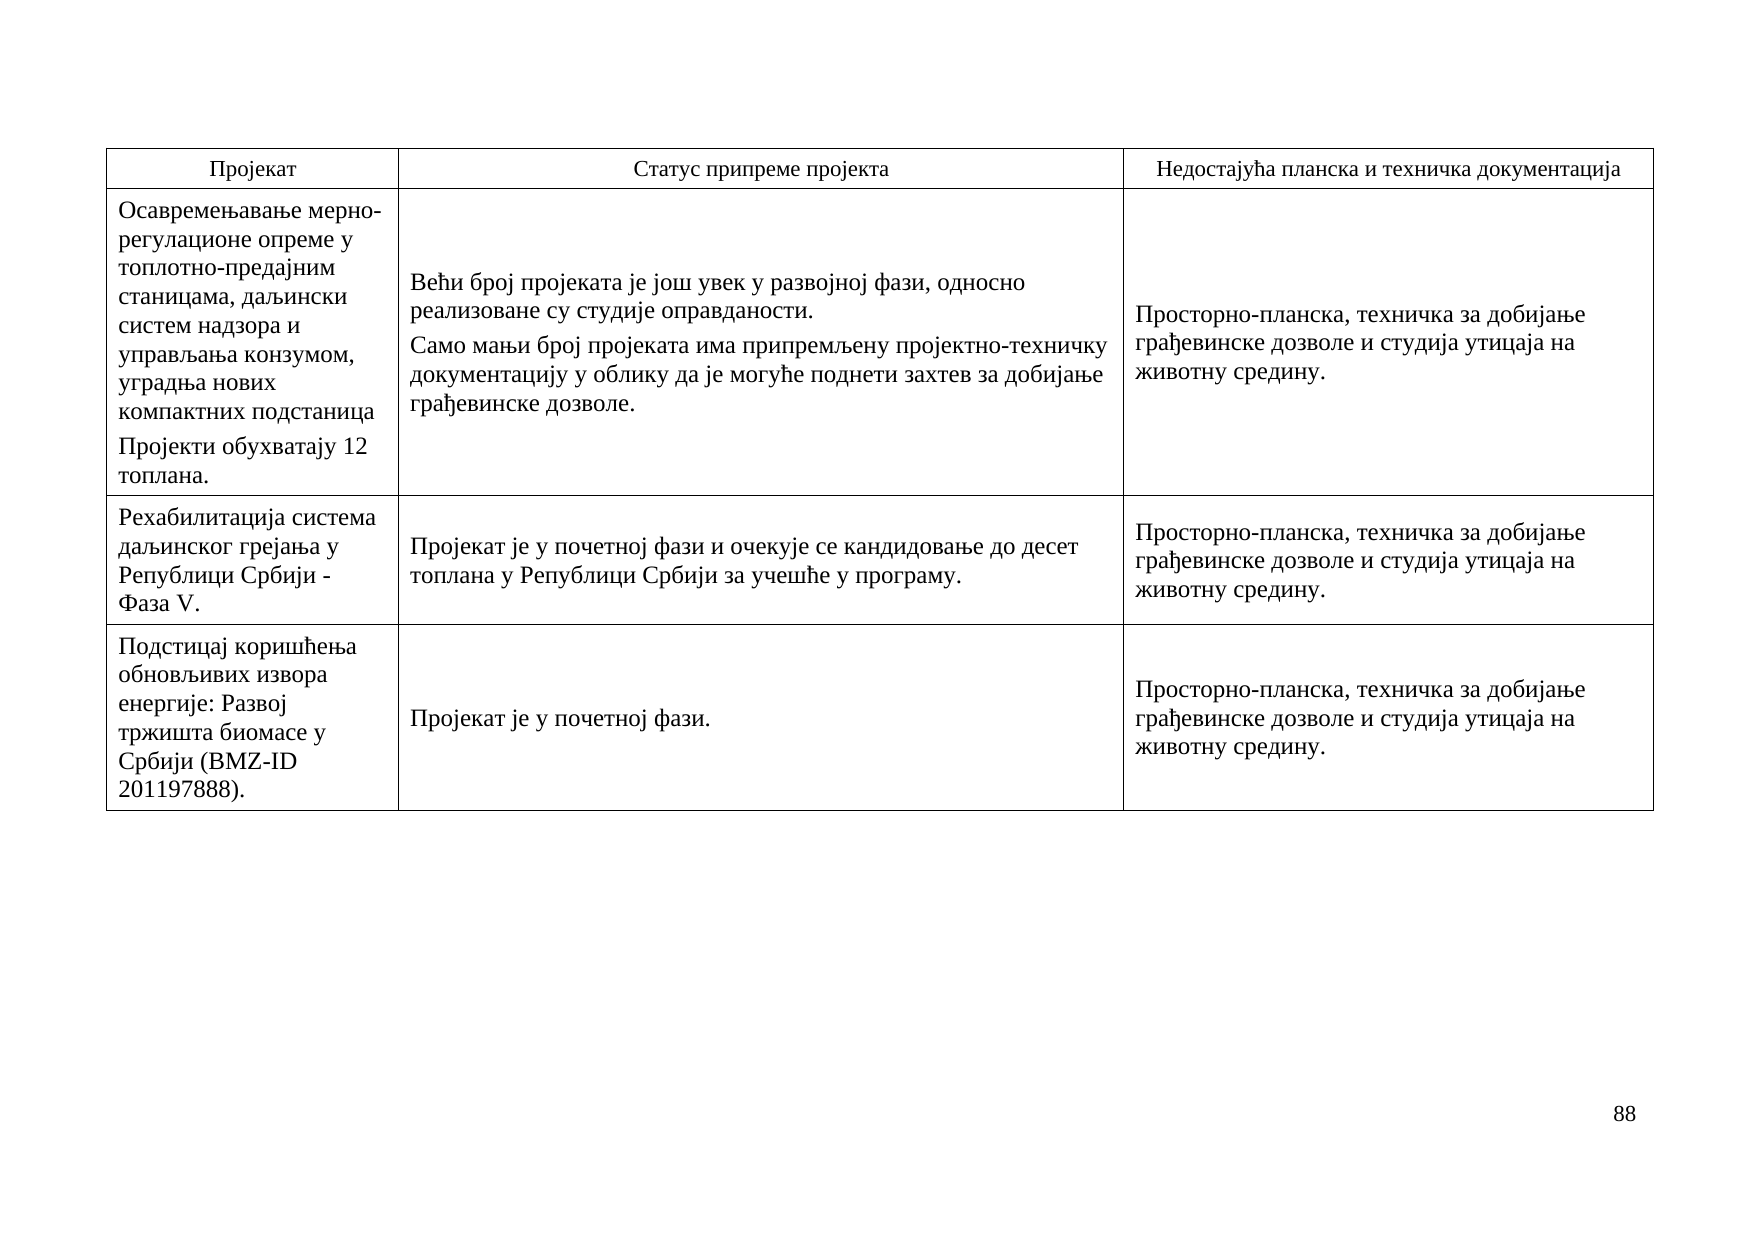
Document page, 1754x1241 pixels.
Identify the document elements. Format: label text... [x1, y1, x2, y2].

table_cell Осавремењавање мерно-регулационе опреме у топлотно-предајним станицама, даљински систем надзора и управљања конзумом, уградња нових компактних подстаница Пројекти обухватају 12 топлана. [107, 189, 398, 495]
table_cell Просторно-планска, техничка за добијање грађевинске дозволе и студија утицаја на животну средину. [1124, 625, 1653, 809]
table_header Пројекат [107, 149, 398, 188]
table_cell Просторно-планска, техничка за добијање грађевинске дозволе и студија утицаја на животну средину. [1124, 496, 1653, 623]
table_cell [1124, 189, 1653, 495]
table_cell Пројекат је у почетној фази. [399, 625, 1123, 809]
table_header Статус припреме пројекта [399, 149, 1123, 188]
table_cell Већи број пројеката је још увек у развојној фази, односно реализоване су студије оправданости. Само мањи број пројеката има припремљену пројектно-техничку документацију у облику да је могуће поднети захтев за добијање грађевинске дозволе. [399, 189, 1123, 495]
table_cell Пројекат је у почетној фази и очекује се кандидовање до десет топлана у Републици Србији за учешће у програму. [399, 496, 1123, 623]
table_cell Рехабилитација система даљинског грејања у Републици Србији - Фаза V. [107, 496, 398, 623]
table_cell Подстицај коришћења обновљивих извора енергије: Развој тржишта биомасе у Србији (BMZ-ID 201197888). [107, 625, 398, 809]
table_header Недостајућа планска и техничка документација [1124, 149, 1653, 188]
